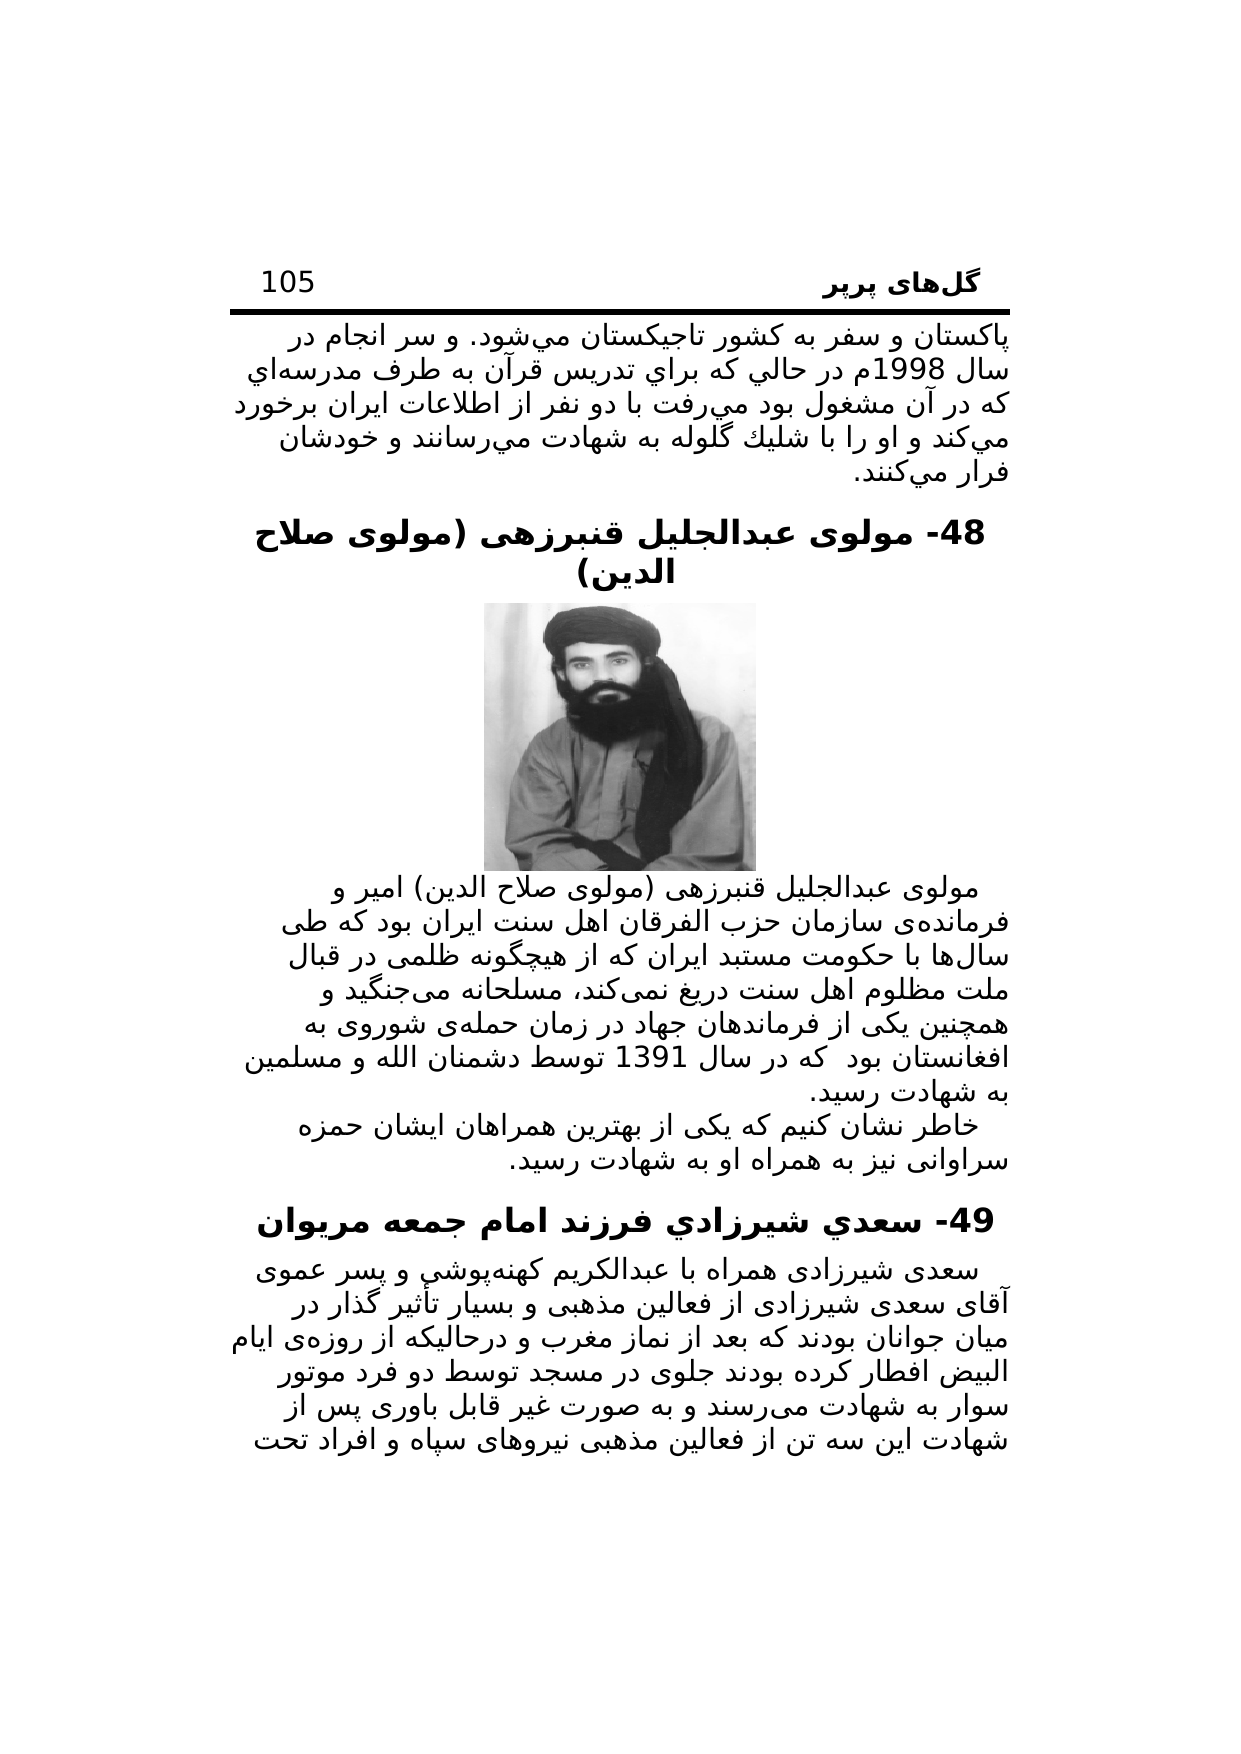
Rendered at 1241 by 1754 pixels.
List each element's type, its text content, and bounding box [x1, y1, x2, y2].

text 49- سعدي شيرزادي فرزند امام جمعه مريوان [230, 1201, 1010, 1240]
text مولوی عبدالجلیل قنبرزهی (مولوی صلاح الدین) امیر و فرمانده‌ی سازمان حزب الفرقان اهل سنت ایران بود که طی سال‌ها با حکومت مستبد ایران که از هیچگونه ظلمی در قبال ملت مظلوم اهل سنت دریغ نمی‌کند، مسلحانه می‌جنگید و همچنین یکی از فرماندهان جهاد در زمان حمله‌ی شوروی به افغانستان بود كه در سال 1391 توسط دشمنان الله و مسلمین به شهادت رسید. [230, 871, 1010, 1108]
text 48- مولوی عبدالجلیل قنبرزهی (مولوی صلاح الدین) [230, 513, 1010, 591]
text خاطر نشان کنیم که یکی از بهترین همراهان ایشان حمزه سراوانی نیز به همراه او به شهادت رسید. [230, 1108, 1010, 1176]
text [230, 1253, 1010, 1456]
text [230, 318, 1010, 488]
picture [484, 603, 756, 871]
